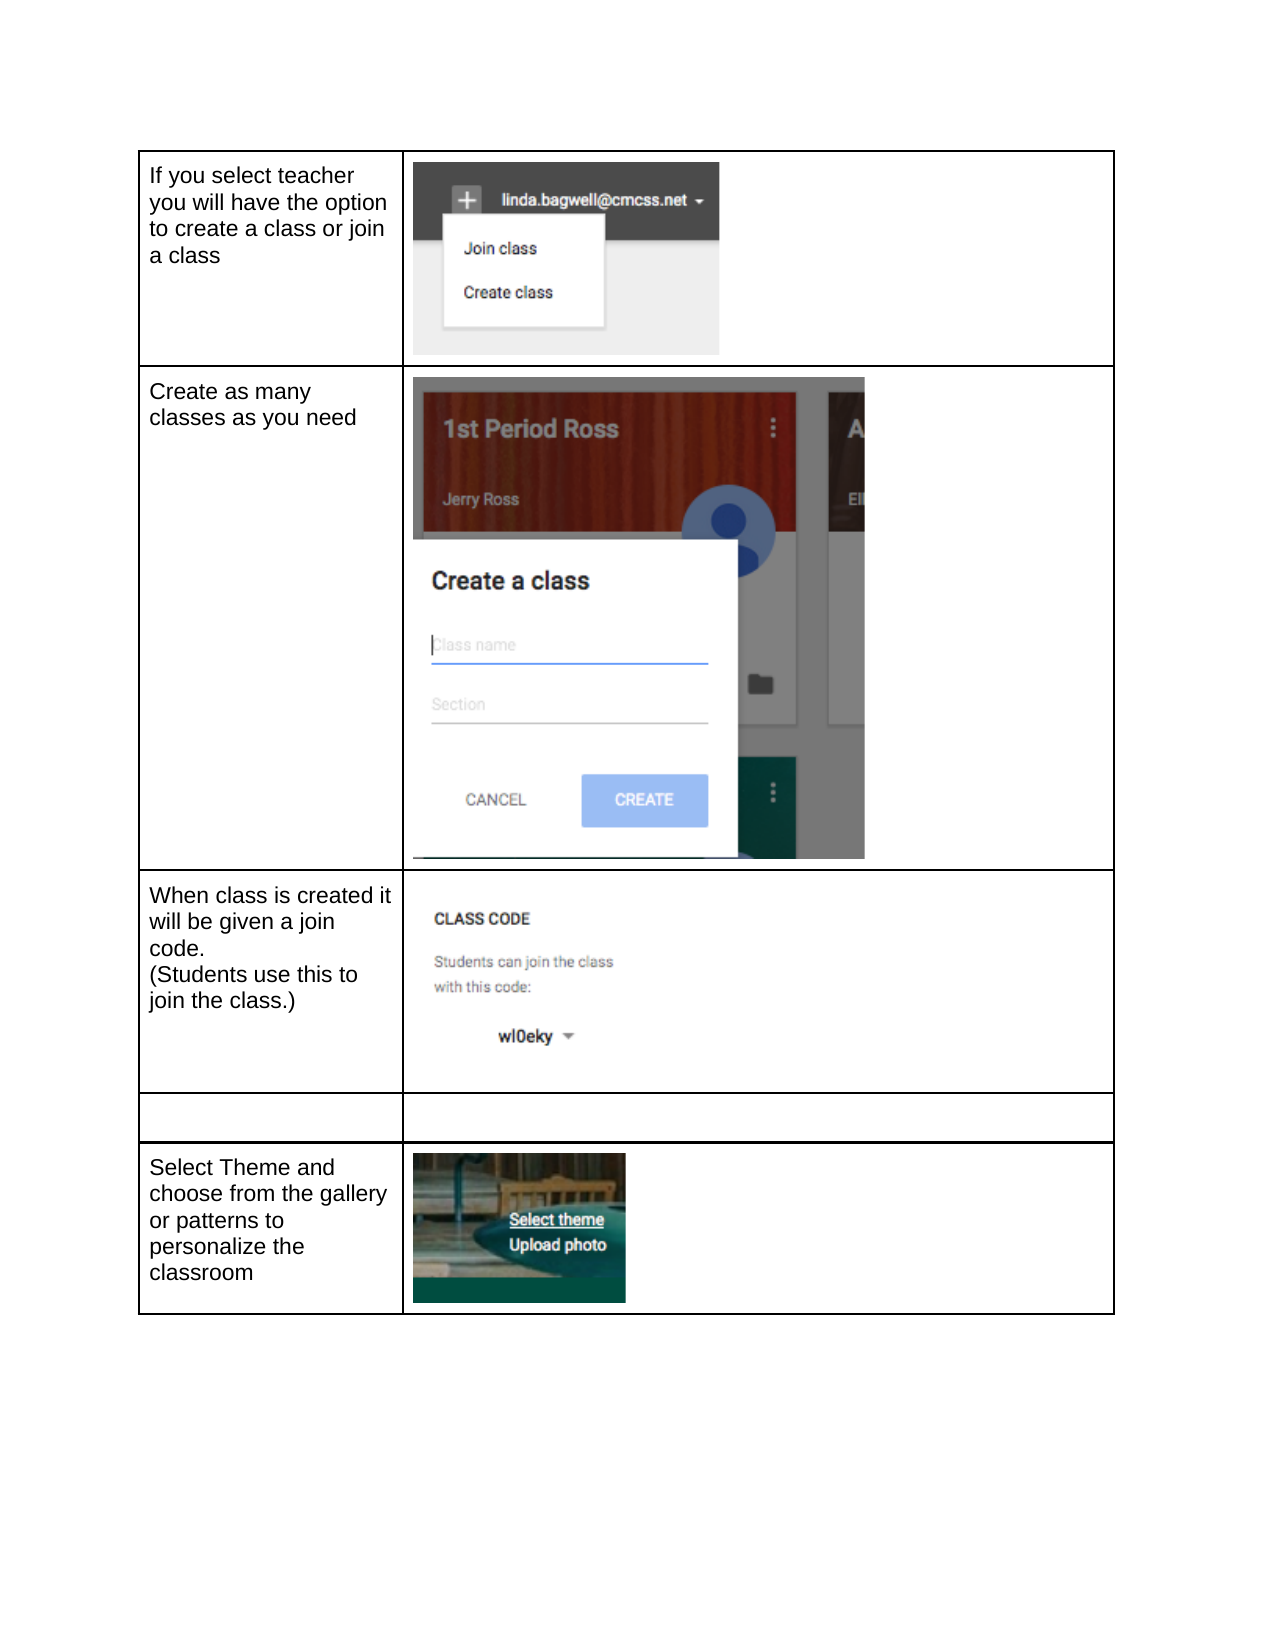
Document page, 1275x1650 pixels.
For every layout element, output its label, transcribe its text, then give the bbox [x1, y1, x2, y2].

table_cell [404, 1094, 1113, 1141]
table_cell Create as many classes as you need [140, 367, 402, 869]
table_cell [140, 1144, 402, 1313]
table_cell [404, 871, 1113, 1092]
table_cell [404, 1144, 1113, 1313]
table_cell [404, 367, 1113, 869]
picture [413, 162, 720, 355]
table_cell [140, 1094, 402, 1141]
table_cell When class is created it will be given a join code. (Students use this to join the class.) [140, 871, 402, 1092]
picture [413, 1153, 626, 1303]
picture [413, 881, 665, 1082]
table_cell If you select teacher you will have the option to create a class or join a class [140, 152, 402, 365]
picture [413, 377, 865, 859]
table_cell [404, 152, 1113, 365]
